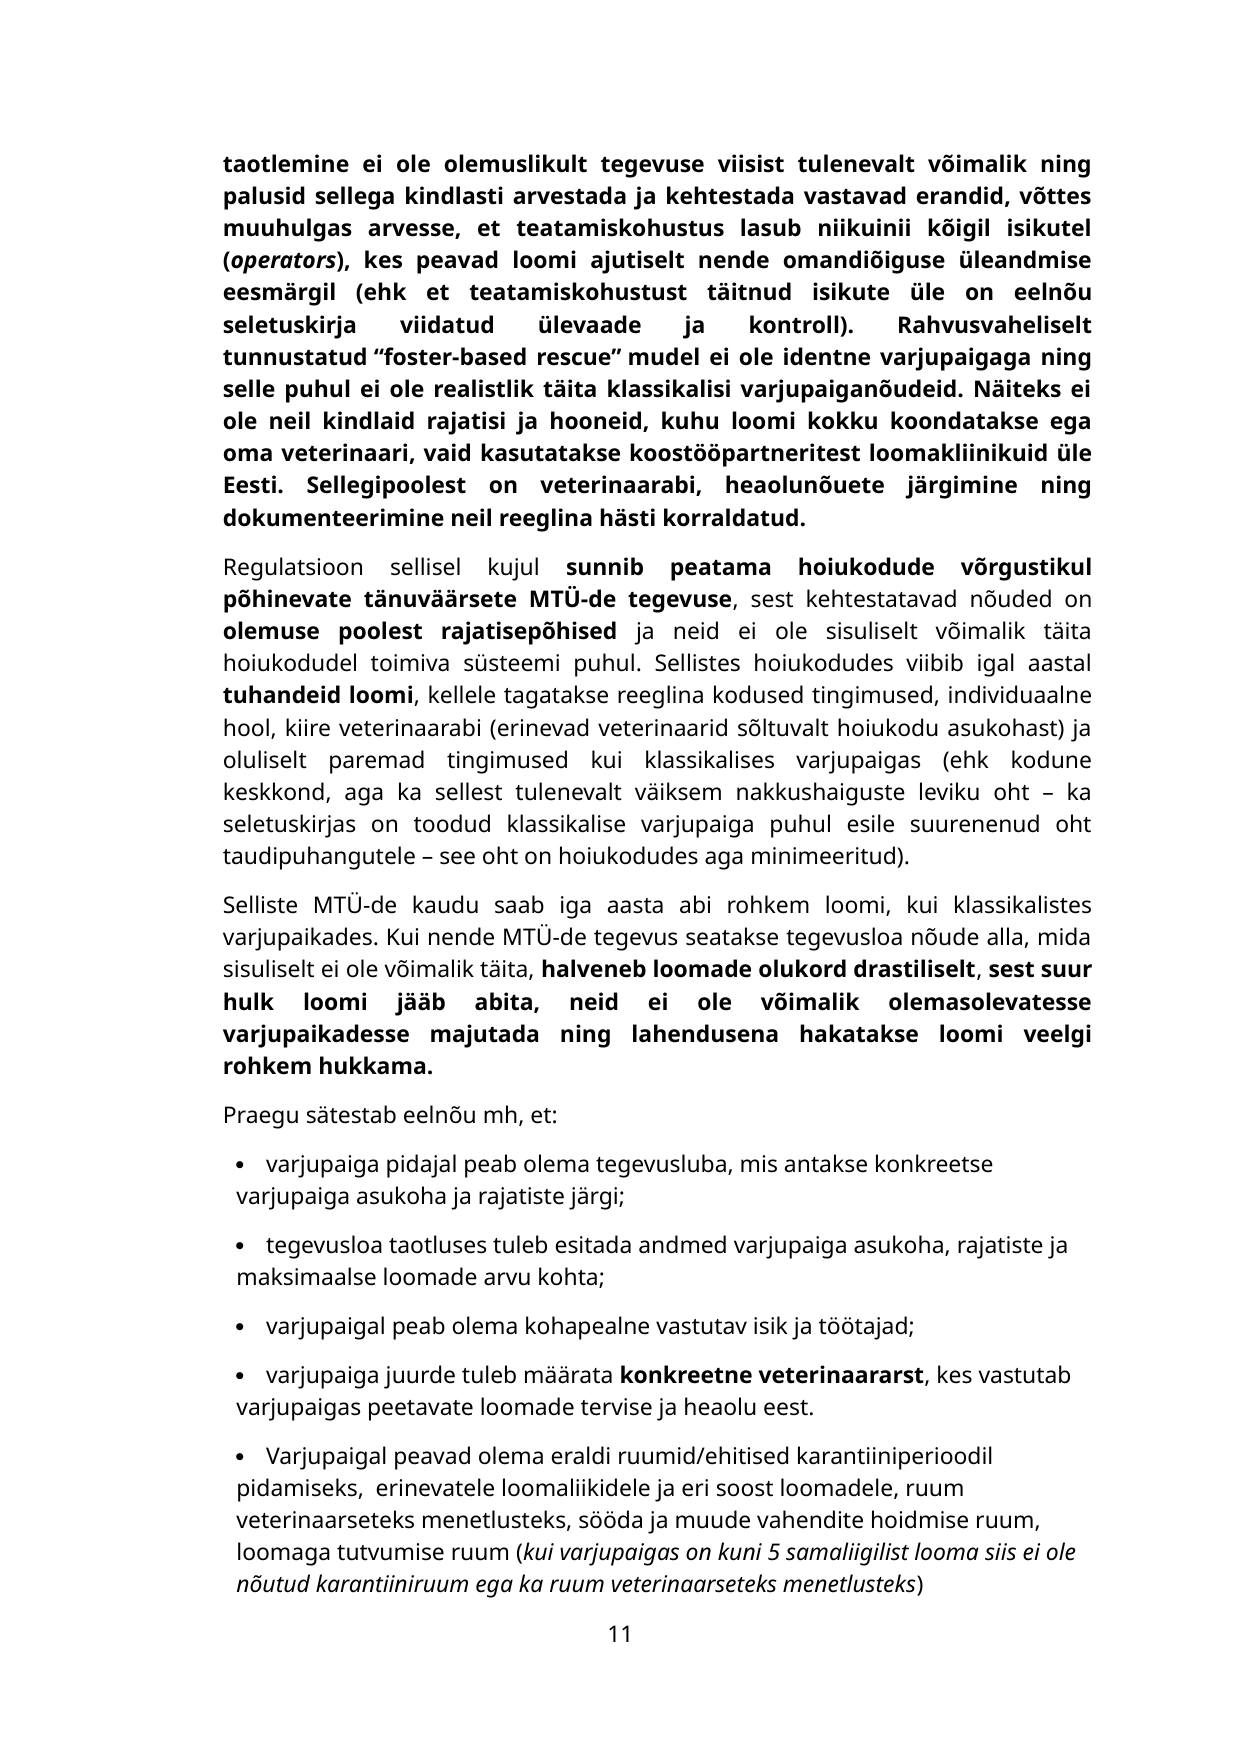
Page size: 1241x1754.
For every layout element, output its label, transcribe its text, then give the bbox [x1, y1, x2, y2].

list Varjupaigal peavad olema eraldi ruumid/ehitised karantiiniperioodil pidamiseks, erinevatele loomaliikidele ja eri soost loomadele, ruum veterinaarseteks menetlusteks, sööda ja muude vahendite hoidmise ruum, loomaga tutvumise ruum (kui varjupaigas on kuni 5 samaliigilist looma siis ei ole nõutud karantiiniruum ega ka ruum veterinaarseteks menetlusteks) [236, 1440, 1093, 1600]
list varjupaiga pidajal peab olema tegevusluba, mis antakse konkreetse varjupaiga asukoha ja rajatiste järgi; [236, 1148, 1093, 1211]
text Praegu sätestab eelnõu mh, et: [223, 1099, 1093, 1130]
list tegevusloa taotluses tuleb esitada andmed varjupaiga asukoha, rajatiste ja maksimaalse loomade arvu kohta; [236, 1229, 1093, 1292]
list varjupaiga juurde tuleb määrata konkreetne veterinaararst, kes vastutab varjupaigas peetavate loomade tervise ja heaolu eest. [236, 1359, 1093, 1422]
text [223, 148, 1093, 533]
list varjupaigal peab olema kohapealne vastutav isik ja töötajad; [236, 1310, 1093, 1341]
text Selliste MTÜ-de kaudu saab iga aasta abi rohkem loomi, kui klassikalistes varjupaikades. Kui nende MTÜ-de tegevus seatakse tegevusloa nõude alla, mida sisuliselt ei ole võimalik täita, halveneb loomade olukord drastiliselt, sest suur hulk loomi jääb abita, neid ei ole võimalik olemasolevatesse varjupaikadesse majutada ning lahendusena hakatakse loomi veelgi rohkem hukkama. [223, 889, 1093, 1081]
text Regulatsioon sellisel kujul sunnib peatama hoiukodude võrgustikul põhinevate tänuväärsete MTÜ-de tegevuse, sest kehtestatavad nõuded on olemuse poolest rajatisepõhised ja neid ei ole sisuliselt võimalik täita hoiukodudel toimiva süsteemi puhul. Sellistes hoiukodudes viibib igal aastal tuhandeid loomi, kellele tagatakse reeglina kodused tingimused, individuaalne hool, kiire veterinaarabi (erinevad veterinaarid sõltuvalt hoiukodu asukohast) ja oluliselt paremad tingimused kui klassikalises varjupaigas (ehk kodune keskkond, aga ka sellest tulenevalt väiksem nakkushaiguste leviku oht – ka seletuskirjas on toodud klassikalise varjupaiga puhul esile suurenenud oht taudipuhangutele – see oht on hoiukodudes aga minimeeritud). [223, 551, 1093, 871]
